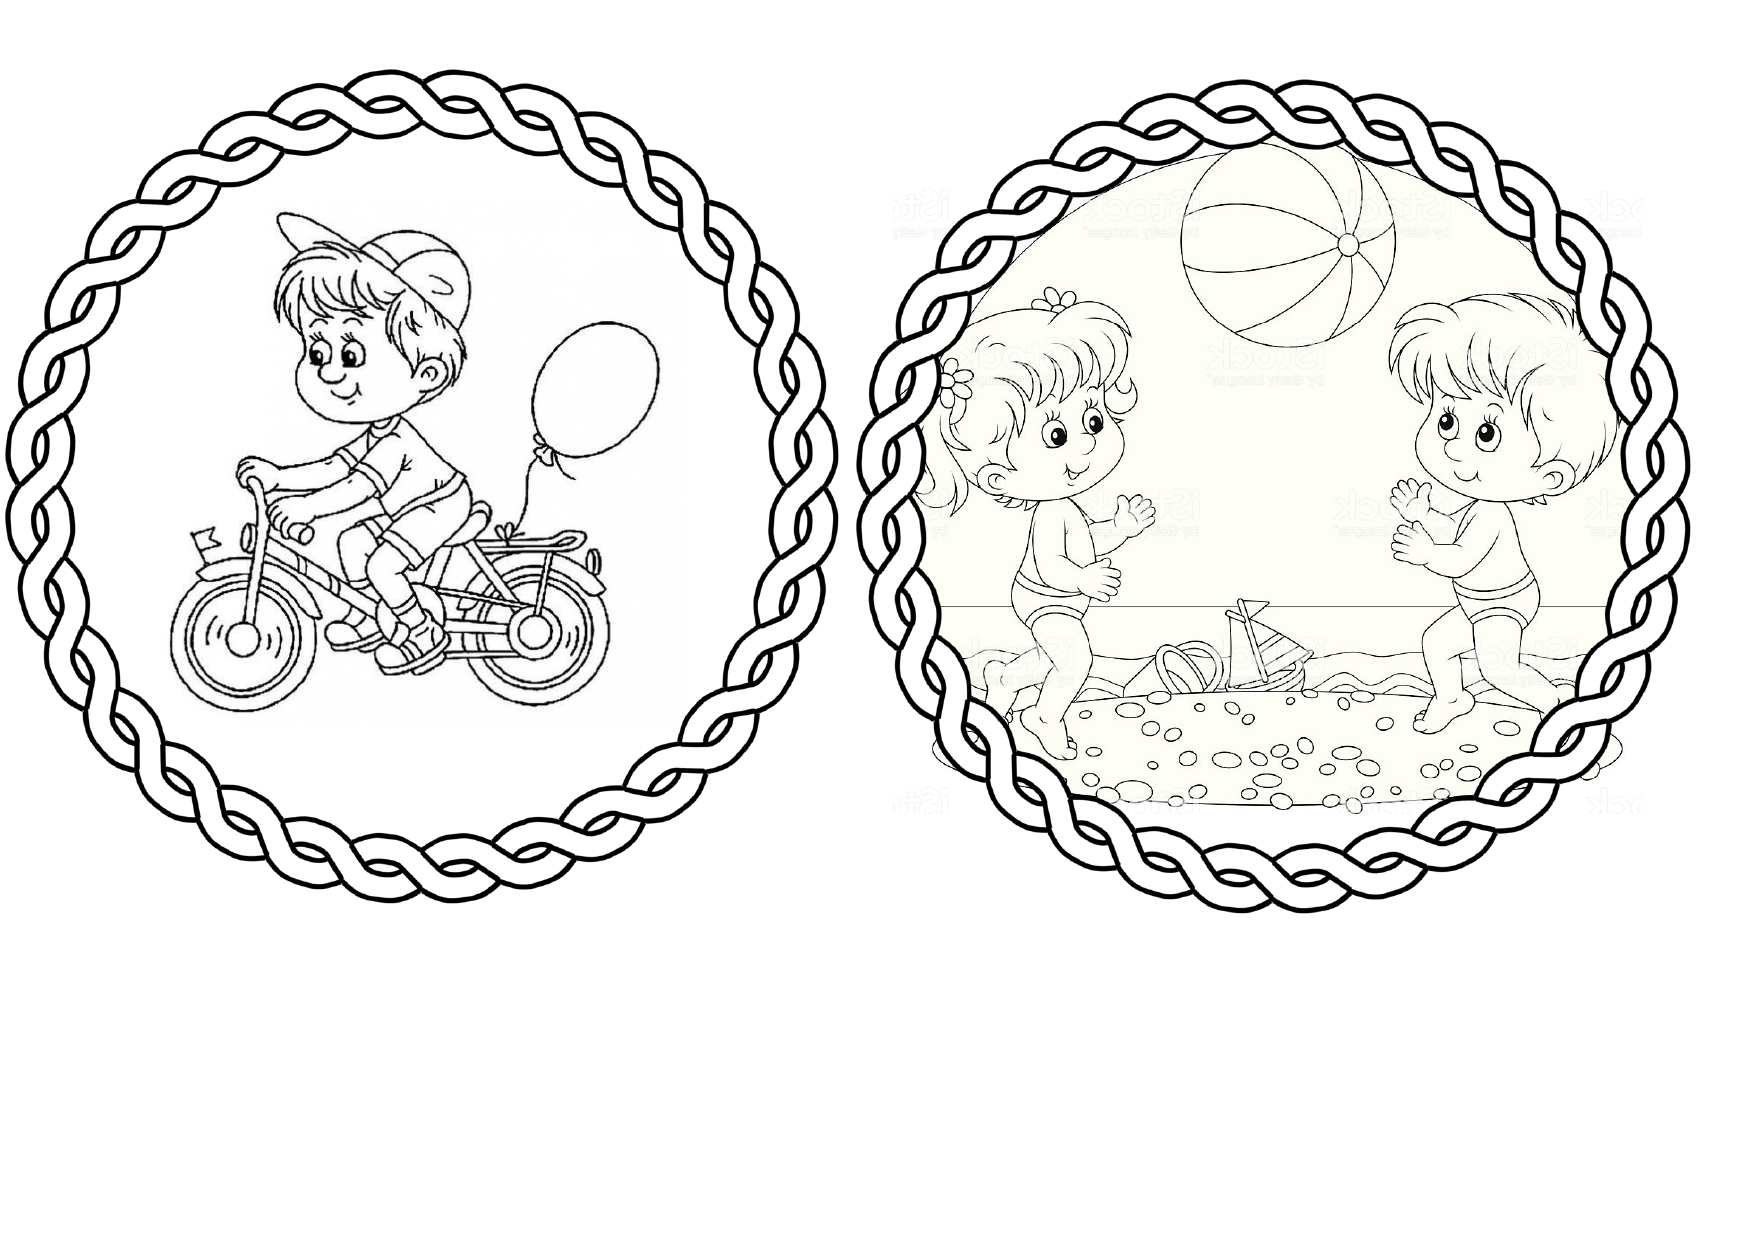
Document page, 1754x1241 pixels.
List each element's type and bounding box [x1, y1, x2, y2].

picture [0, 65, 843, 908]
picture [851, 74, 1695, 918]
